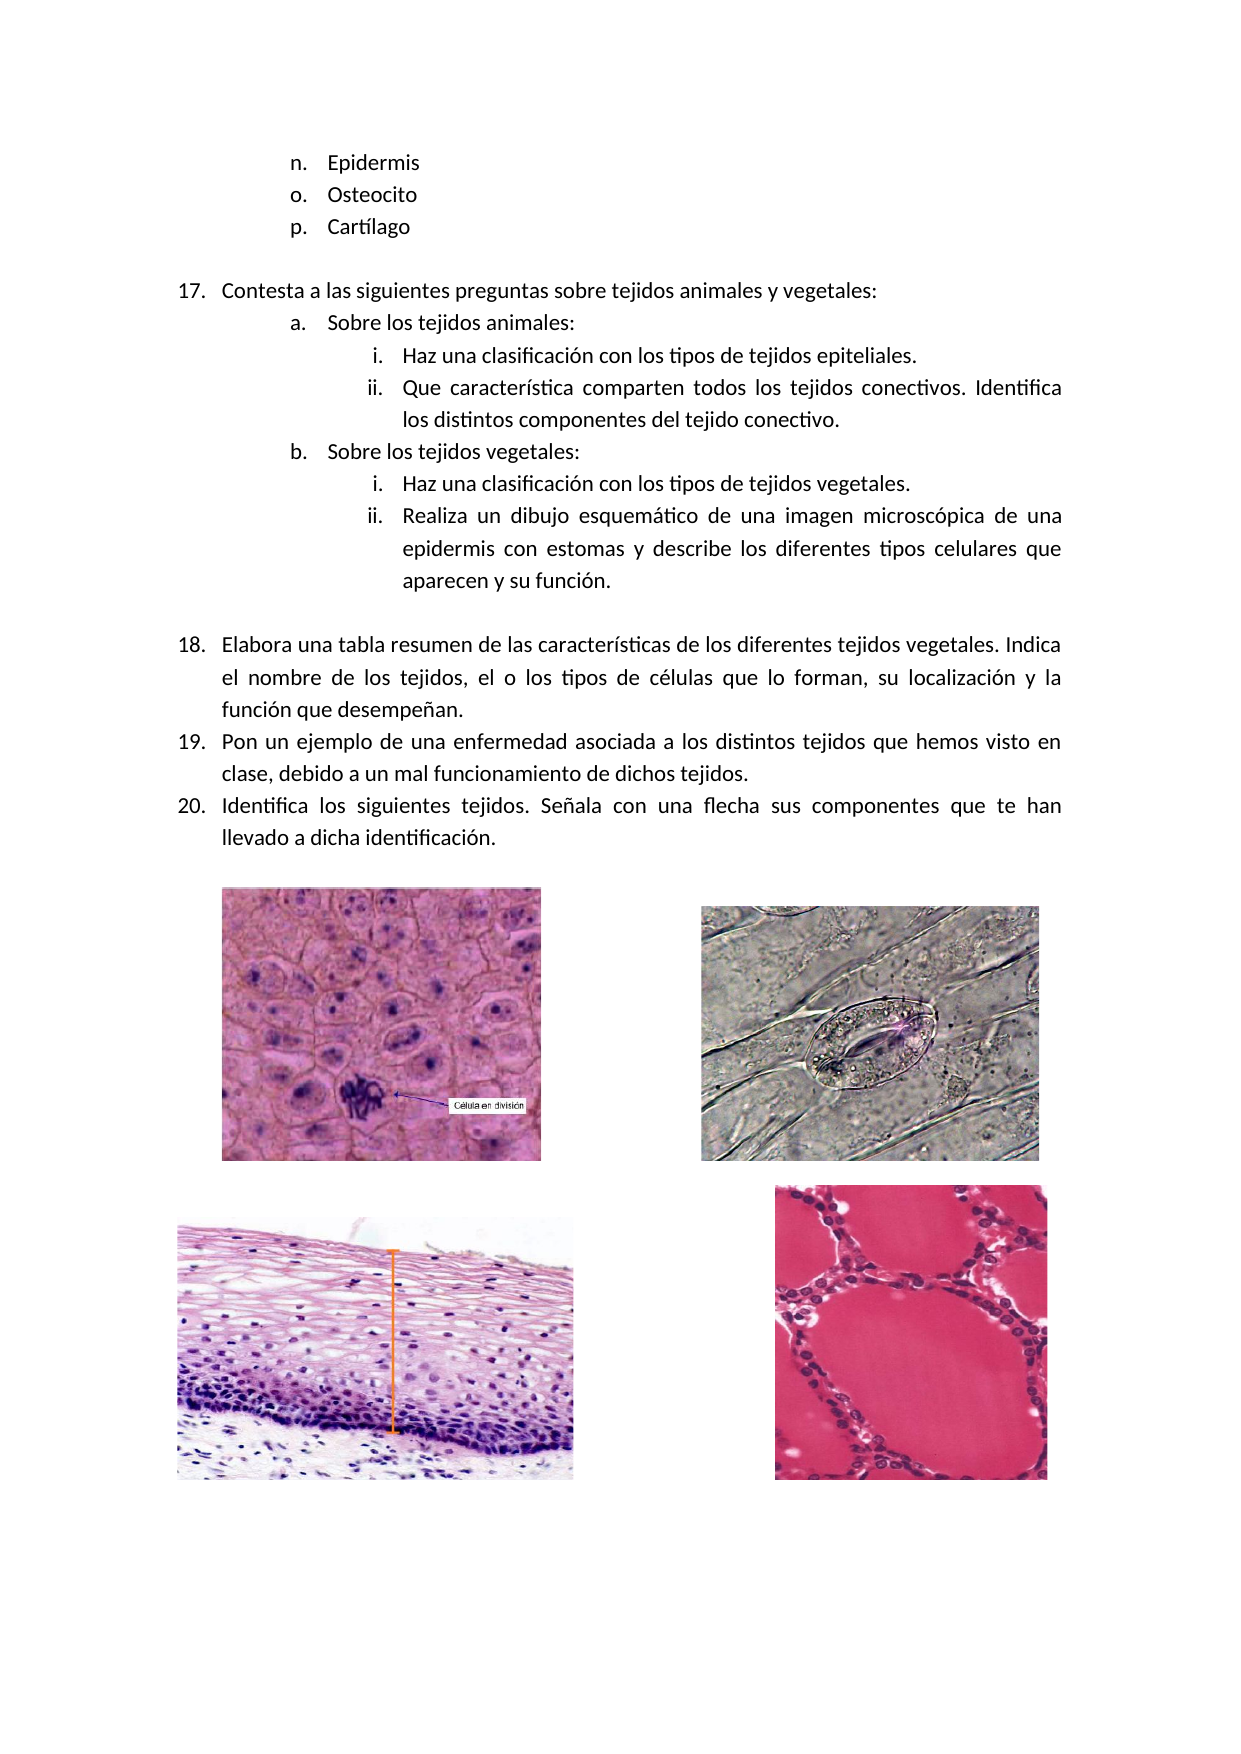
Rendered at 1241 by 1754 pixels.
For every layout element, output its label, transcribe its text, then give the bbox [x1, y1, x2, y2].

list Sobre los tejidos animales: [290, 308, 1063, 337]
list Haz una clasificación con los tipos de tejidos epiteliales. [383, 341, 1063, 369]
list Que característica comparten todos los tejidos conectivos. Identifica los distintos componentes del tejido conectivo. [383, 373, 1063, 433]
list Haz una clasificación con los tipos de tejidos vegetales. [383, 469, 1063, 497]
picture [775, 1185, 1048, 1480]
picture [221, 887, 542, 1161]
list Cartílago [290, 212, 1063, 240]
list Realiza un dibujo esquemático de una imagen microscópica de una epidermis con estomas y describe los diferentes tipos celulares que aparecen y su función. [383, 502, 1063, 594]
list Sobre los tejidos vegetales: [290, 437, 1063, 465]
list Osteocito [290, 180, 1063, 208]
list Identifica los siguientes tejidos. Señala con una flecha sus componentes que te han llevado a dicha identificación. [177, 791, 1063, 852]
picture [177, 1217, 574, 1480]
list Pon un ejemplo de una enfermedad asociada a los distintos tejidos que hemos visto en clase, debido a un mal funcionamiento de dichos tejidos. [177, 727, 1063, 787]
list Elabora una tabla resumen de las características de los diferentes tejidos vegetales. Indica el nombre de los tejidos, el o los tipos de células que lo forman, su localización y la función que desempeñan. [177, 630, 1063, 723]
picture [701, 906, 1040, 1161]
list Contesta a las siguientes preguntas sobre tejidos animales y vegetales: [177, 276, 1063, 304]
list Epidermis [290, 148, 1063, 176]
